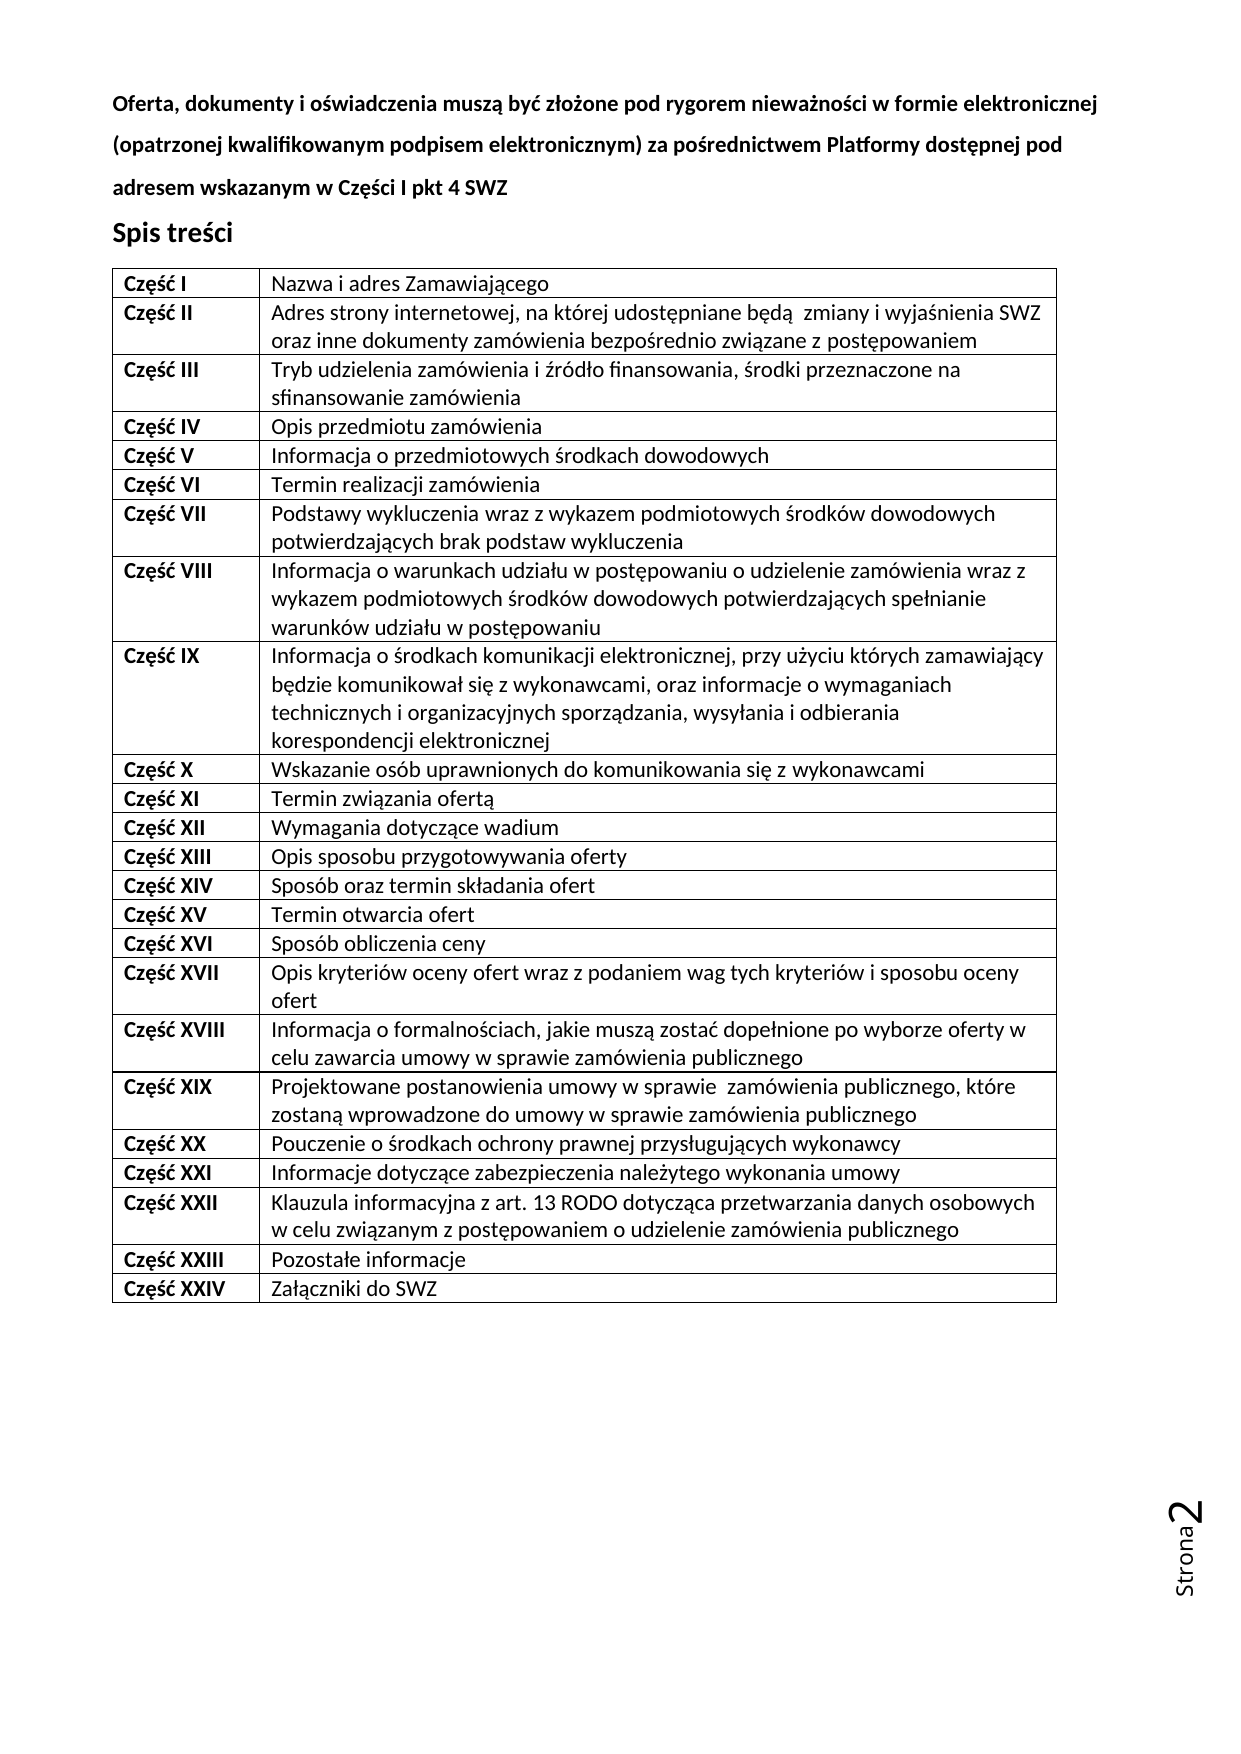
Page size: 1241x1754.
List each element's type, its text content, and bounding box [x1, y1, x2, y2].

table_cell Opis sposobu przygotowywania oferty [260, 842, 1056, 870]
table_cell Tryb udzielenia zamówienia i źródło finansowania, środki przeznaczone na sfinansowanie zamówienia [260, 355, 1056, 411]
table_cell Wymagania dotyczące wadium [260, 813, 1056, 841]
table_header Nazwa i adres Zamawiającego [260, 269, 1056, 297]
table_cell Informacja o przedmiotowych środkach dowodowych [260, 441, 1056, 469]
table_cell Termin realizacji zamówienia [260, 470, 1056, 498]
table_cell Część XVI [113, 929, 259, 957]
table_cell Część XXIV [113, 1274, 259, 1302]
table_cell Opis przedmiotu zamówienia [260, 412, 1056, 440]
table_cell Sposób obliczenia ceny [260, 929, 1056, 957]
table_cell Termin związania ofertą [260, 784, 1056, 812]
table_cell Termin otwarcia ofert [260, 900, 1056, 928]
table_cell Informacja o warunkach udziału w postępowaniu o udzielenie zamówienia wraz z wykazem podmiotowych środków dowodowych potwierdzających spełnianie warunków udziału w postępowaniu [260, 557, 1056, 641]
table_cell Część II [113, 298, 259, 354]
table_cell Część XII [113, 813, 259, 841]
table_cell Część IX [113, 642, 259, 754]
table_cell Część XVII [113, 958, 259, 1014]
table_cell Część XXIII [113, 1245, 259, 1273]
table_cell Część III [113, 355, 259, 411]
table_cell Część X [113, 755, 259, 783]
table_cell Adres strony internetowej, na której udostępniane będą zmiany i wyjaśnienia SWZ oraz inne dokumenty zamówienia bezpośrednio związane z postępowaniem [260, 298, 1056, 354]
table_cell Część XI [113, 784, 259, 812]
table_cell Informacje dotyczące zabezpieczenia należytego wykonania umowy [260, 1159, 1056, 1187]
table_cell Pozostałe informacje [260, 1245, 1056, 1273]
table_cell Część XV [113, 900, 259, 928]
table_cell Informacja o środkach komunikacji elektronicznej, przy użyciu których zamawiający będzie komunikował się z wykonawcami, oraz informacje o wymaganiach technicznych i organizacyjnych sporządzania, wysyłania i odbierania korespondencji elektronicznej [260, 642, 1056, 754]
table_cell Informacja o formalnościach, jakie muszą zostać dopełnione po wyborze oferty w celu zawarcia umowy w sprawie zamówienia publicznego [260, 1015, 1056, 1071]
table_cell Część VI [113, 470, 259, 498]
table_cell Część IV [113, 412, 259, 440]
table_cell Opis kryteriów oceny ofert wraz z podaniem wag tych kryteriów i sposobu oceny ofert [260, 958, 1056, 1014]
table_cell Załączniki do SWZ [260, 1274, 1056, 1302]
table_cell Część VII [113, 500, 259, 556]
table_cell Część XVIII [113, 1015, 259, 1071]
table_cell Część VIII [113, 557, 259, 641]
table_cell Podstawy wykluczenia wraz z wykazem podmiotowych środków dowodowych potwierdzających brak podstaw wykluczenia [260, 500, 1056, 556]
subtitle Spis treści [112, 214, 1128, 250]
table_cell Sposób oraz termin składania ofert [260, 871, 1056, 899]
table_cell Część XIV [113, 871, 259, 899]
table_cell Klauzula informacyjna z art. 13 RODO dotycząca przetwarzania danych osobowych w celu związanym z postępowaniem o udzielenie zamówienia publicznego [260, 1188, 1056, 1244]
table_header Część I [113, 269, 259, 297]
table_cell Część XIII [113, 842, 259, 870]
table_cell Pouczenie o środkach ochrony prawnej przysługujących wykonawcy [260, 1130, 1056, 1157]
table_cell Część XIX [113, 1073, 259, 1128]
table_cell Część XX [113, 1130, 259, 1157]
table_cell Projektowane postanowienia umowy w sprawie zamówienia publicznego, które zostaną wprowadzone do umowy w sprawie zamówienia publicznego [260, 1073, 1056, 1128]
table_cell Wskazanie osób uprawnionych do komunikowania się z wykonawcami [260, 755, 1056, 783]
table_cell Część XXI [113, 1159, 259, 1187]
table_cell Część V [113, 441, 259, 469]
table_cell Część XXII [113, 1188, 259, 1244]
text Oferta, dokumenty i oświadczenia muszą być złożone pod rygorem nieważności w formie elektronicznej (opatrzonej kwalifikowanym podpisem elektronicznym) za pośrednictwem Platformy dostępnej pod adresem wskazanym w Części I pkt 4 SWZ [112, 89, 1128, 201]
